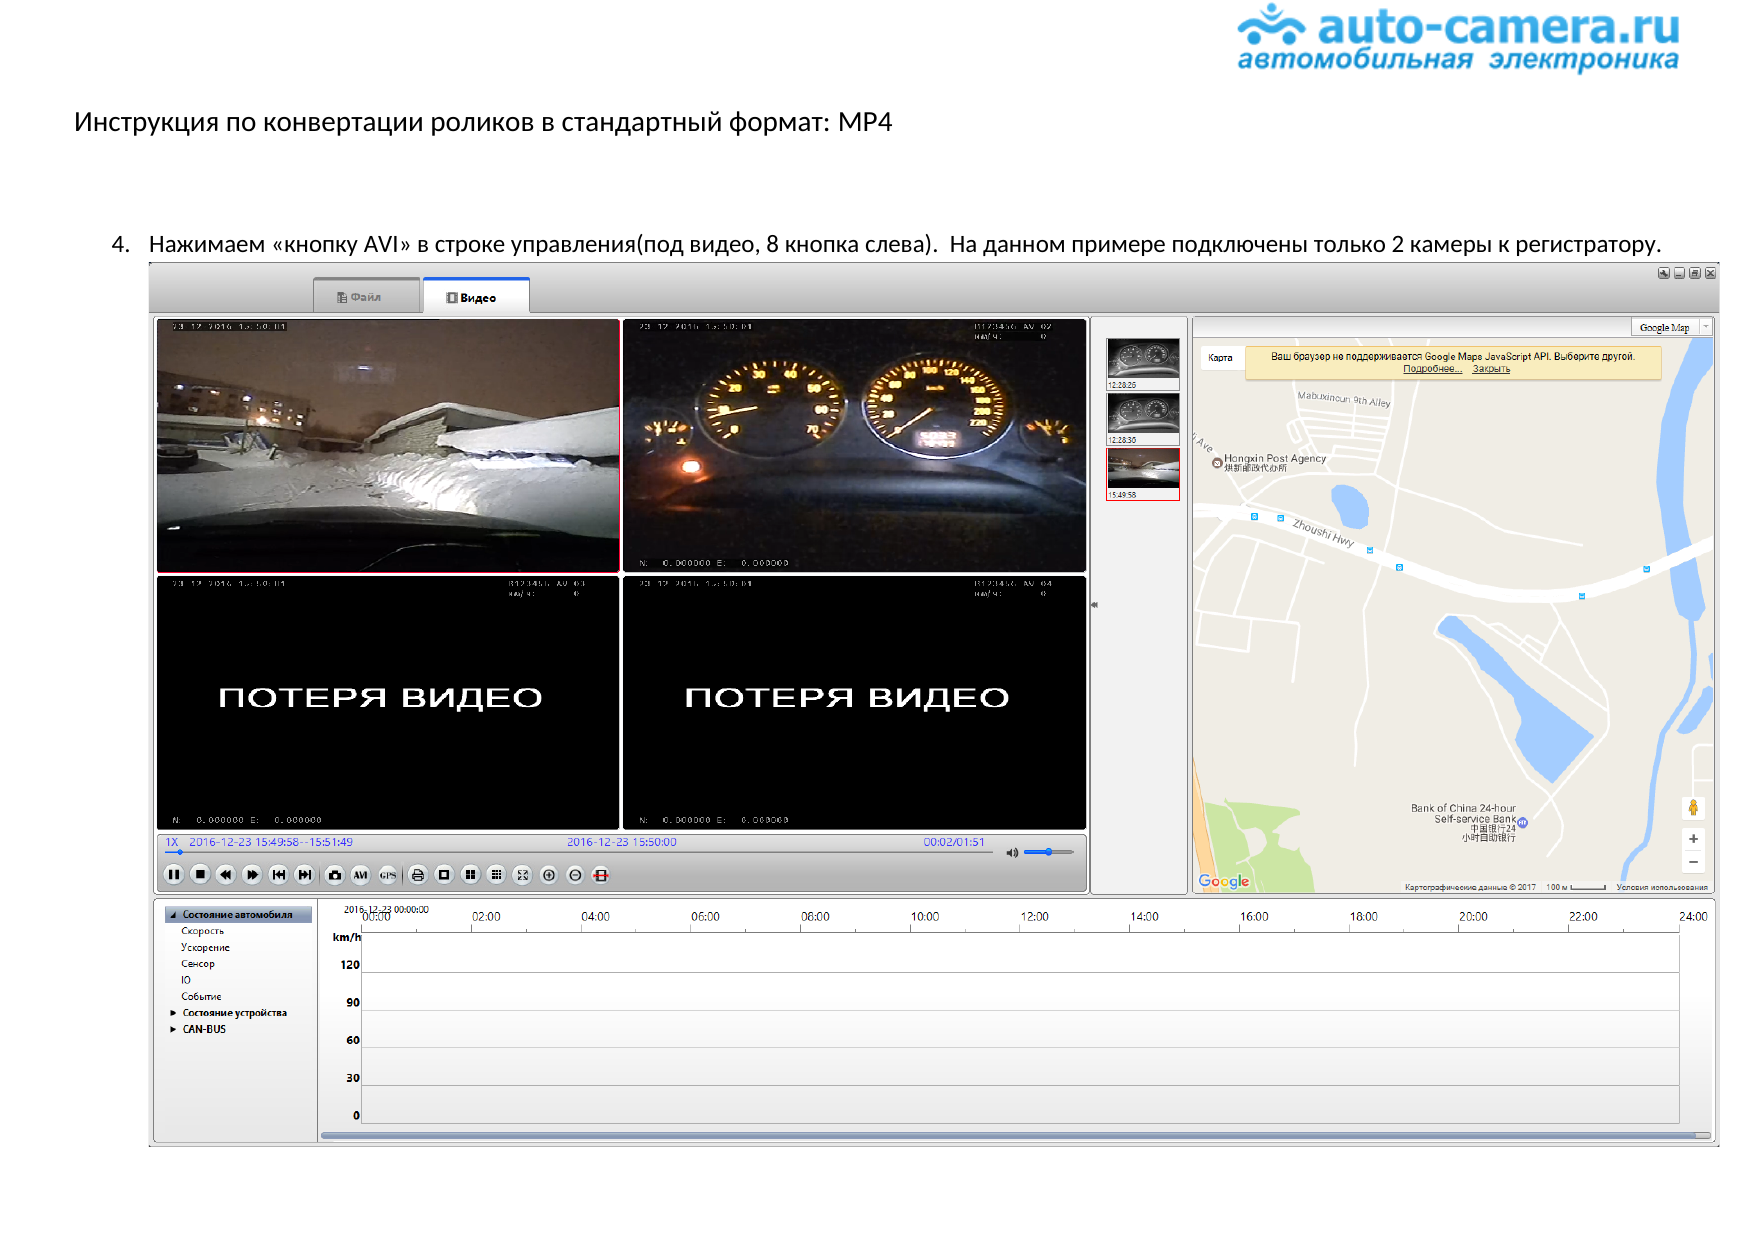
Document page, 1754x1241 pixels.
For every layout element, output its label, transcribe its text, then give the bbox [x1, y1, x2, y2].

picture [1233, 0, 1684, 79]
list Нажимаем «кнопку AVI» в строке управления(под видео, 8 кнопка слева). На данном примере подключены только 2 камеры к регистратору. [111, 228, 1683, 258]
picture [148, 262, 1720, 1147]
